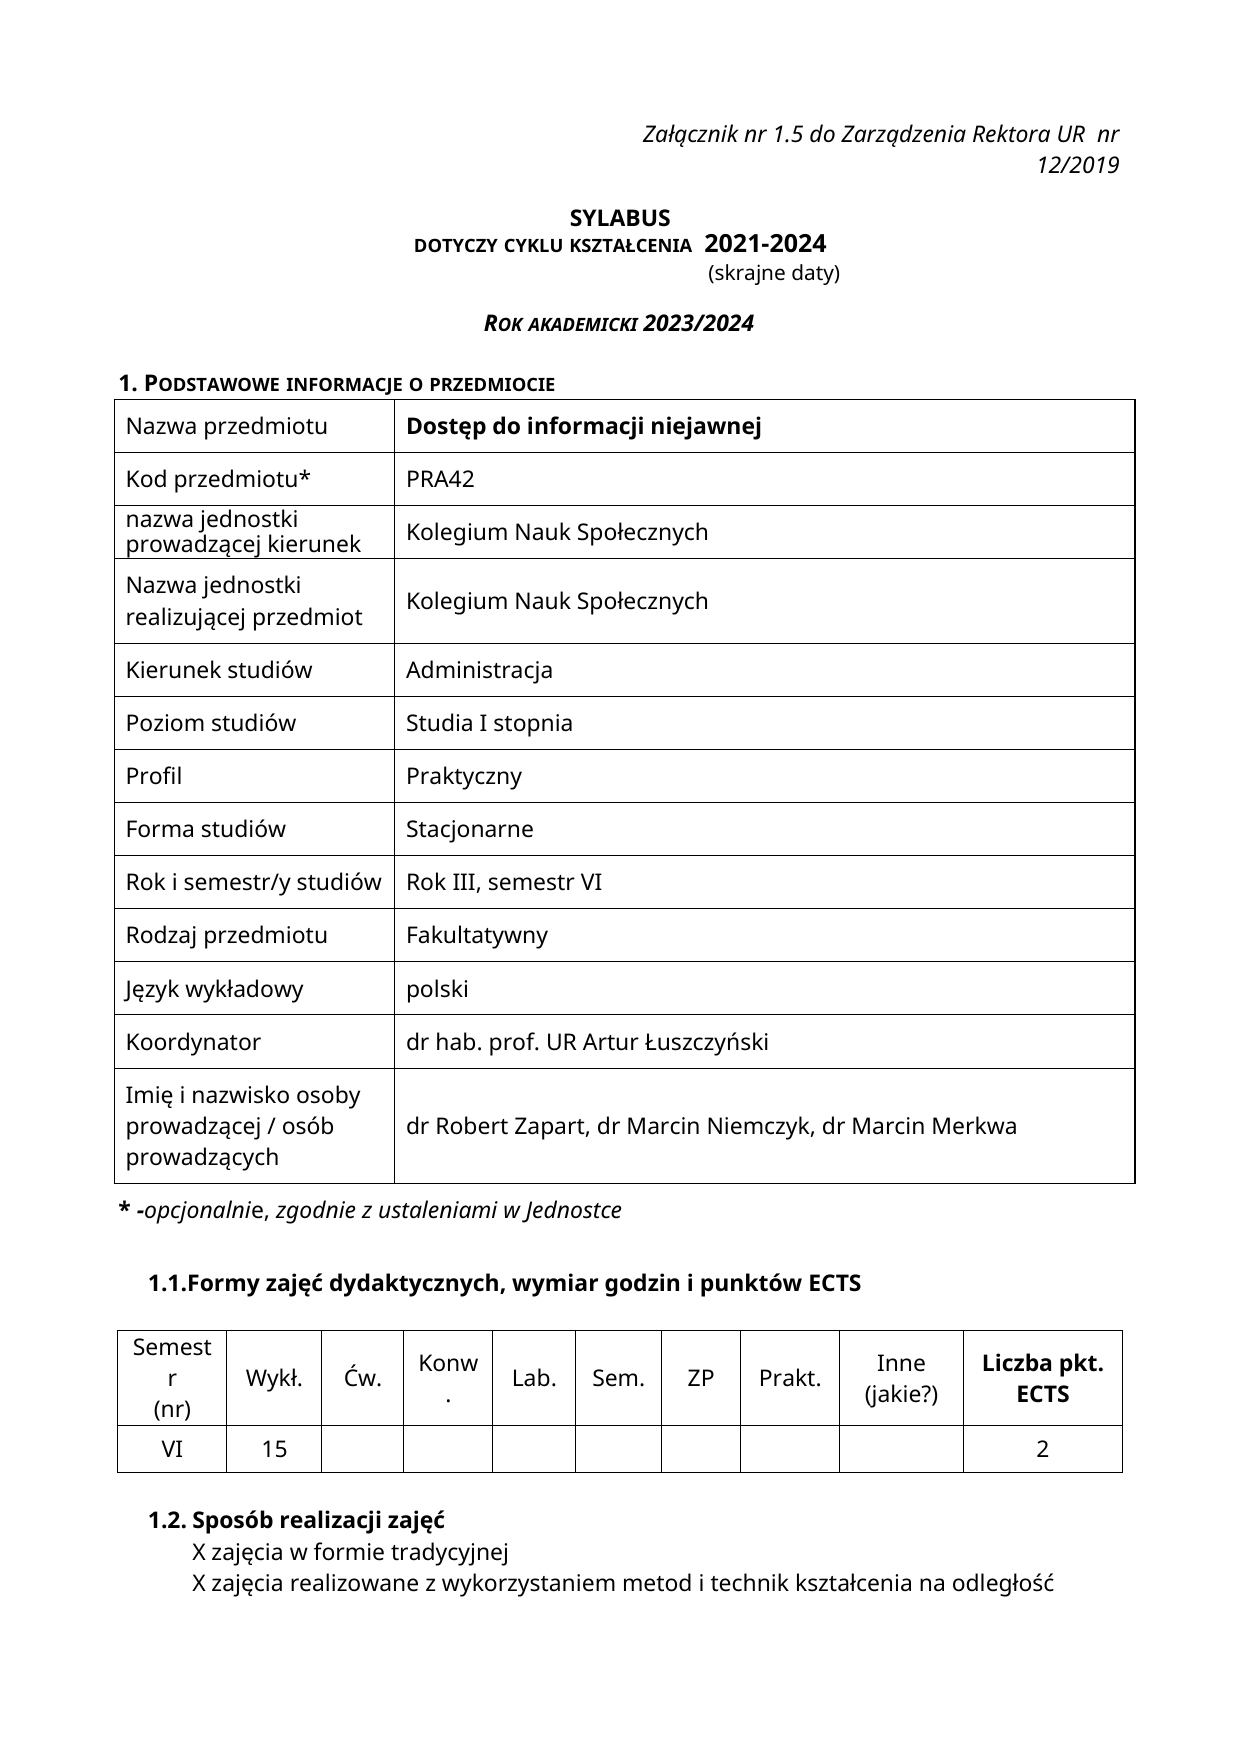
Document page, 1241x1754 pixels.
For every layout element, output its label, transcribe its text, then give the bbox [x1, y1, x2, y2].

table_cell Praktyczny [395, 750, 1134, 802]
text 1. Podstawowe informacje o przedmiocie [118, 367, 1122, 399]
table_header Liczba pkt. ECTS [964, 1331, 1122, 1425]
table_header Ćw. [322, 1331, 403, 1425]
table_cell VI [118, 1426, 226, 1472]
table_cell [840, 1426, 963, 1472]
table_cell [493, 1426, 575, 1472]
text Załącznik nr 1.5 do Zarządzenia Rektora UR nr 12/2019 [118, 118, 1122, 181]
table_cell [322, 1426, 403, 1472]
table_cell Fakultatywny [395, 909, 1134, 961]
table_cell polski [395, 962, 1134, 1014]
table_header Prakt. [741, 1331, 839, 1425]
table_cell PRA42 [395, 453, 1134, 505]
table_cell Forma studiów [115, 803, 394, 855]
table_cell Nazwa jednostki realizującej przedmiot [115, 559, 394, 642]
table_header Nazwa przedmiotu [115, 400, 394, 452]
table_header ZP [662, 1331, 740, 1425]
table_header Lab. [493, 1331, 575, 1425]
table_header Inne (jakie?) [840, 1331, 963, 1425]
table_cell Stacjonarne [395, 803, 1134, 855]
table_header Konw. [404, 1331, 492, 1425]
table_header Wykł. [227, 1331, 321, 1425]
table_header Dostęp do informacji niejawnej [395, 400, 1134, 452]
table_cell Poziom studiów [115, 697, 394, 749]
table_cell Rodzaj przedmiotu [115, 909, 394, 961]
text * -opcjonalnie, zgodnie z ustaleniami w Jednostce [118, 1194, 1122, 1226]
table_cell [662, 1426, 740, 1472]
text X zajęcia realizowane z wykorzystaniem metod i technik kształcenia na odległość [192, 1567, 1122, 1598]
table_header Semestr (nr) [118, 1331, 226, 1425]
table_cell 2 [964, 1426, 1122, 1472]
table_cell Kierunek studiów [115, 644, 394, 696]
table_cell Rok i semestr/y studiów [115, 856, 394, 908]
text X zajęcia w formie tradycyjnej [192, 1535, 1122, 1567]
text 1.1.Formy zajęć dydaktycznych, wymiar godzin i punktów ECTS [148, 1267, 1122, 1299]
table_cell [404, 1426, 492, 1472]
table_cell [576, 1426, 661, 1472]
text 1.2. Sposób realizacji zajęć [148, 1504, 1122, 1535]
table_cell Język wykładowy [115, 962, 394, 1014]
table_cell Imię i nazwisko osoby prowadzącej / osób prowadzących [115, 1069, 394, 1183]
table_cell 15 [227, 1426, 321, 1472]
table_cell Koordynator [115, 1015, 394, 1067]
table_cell Studia I stopnia [395, 697, 1134, 749]
table_cell Administracja [395, 644, 1134, 696]
table_cell Kod przedmiotu* [115, 453, 394, 505]
text (skrajne daty) [708, 258, 1122, 286]
table_cell Kolegium Nauk Społecznych [395, 506, 1134, 558]
table_cell dr hab. prof. UR Artur Łuszczyński [395, 1015, 1134, 1067]
table_header Sem. [576, 1331, 661, 1425]
table_cell Kolegium Nauk Społecznych [395, 559, 1134, 642]
text dotyczy cyklu kształcenia 2021-2024 [118, 233, 1122, 258]
text Rok akademicki 2023/2024 [118, 311, 1122, 336]
table_cell Rok III, semestr VI [395, 856, 1134, 908]
text SYLABUS [118, 201, 1122, 233]
table_cell [741, 1426, 839, 1472]
table_cell dr Robert Zapart, dr Marcin Niemczyk, dr Marcin Merkwa [395, 1069, 1134, 1183]
table_cell Profil [115, 750, 394, 802]
table_cell nazwa jednostki prowadzącej kierunek [115, 506, 394, 558]
